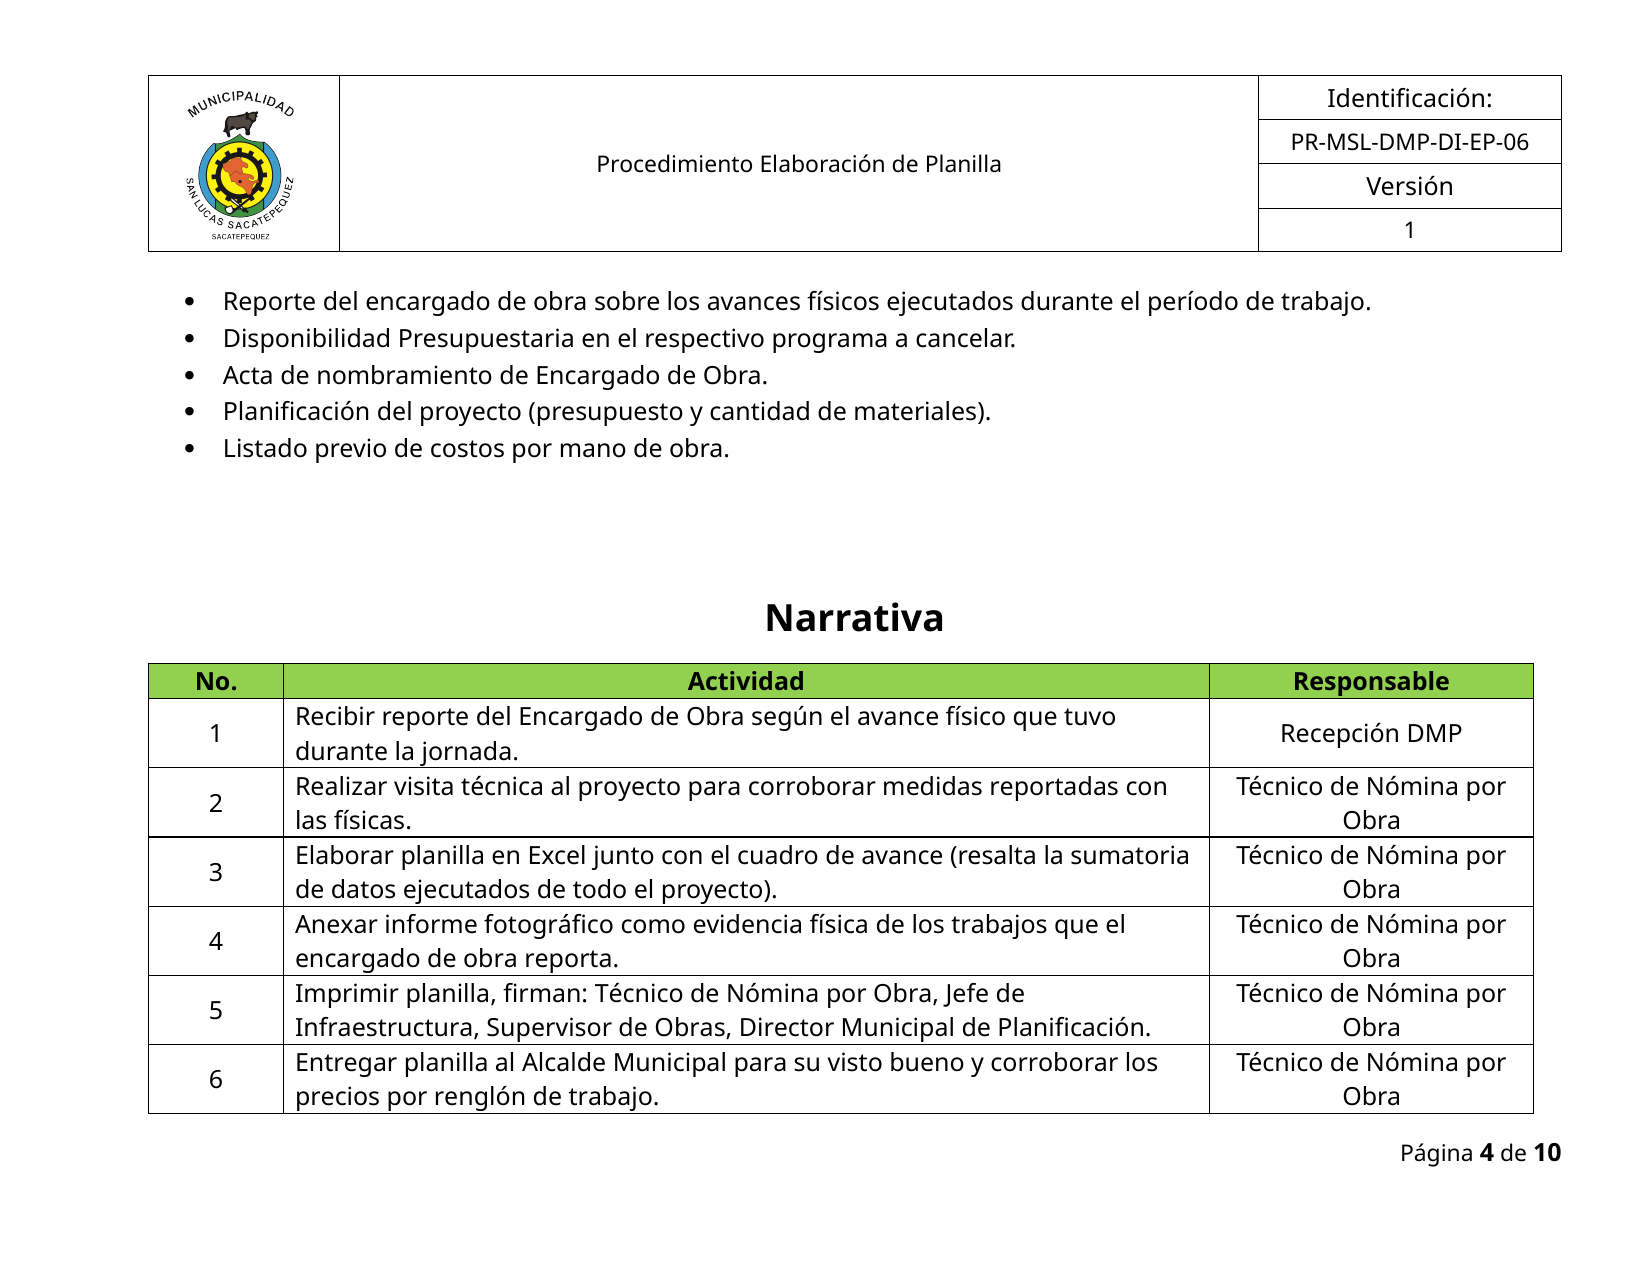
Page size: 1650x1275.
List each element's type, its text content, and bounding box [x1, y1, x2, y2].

table_cell Realizar visita técnica al proyecto para corroborar medidas reportadas con las físicas. [284, 768, 1209, 836]
table_cell 1 [149, 699, 283, 767]
table_cell Imprimir planilla, firman: Técnico de Nómina por Obra, Jefe de Infraestructura, Supervisor de Obras, Director Municipal de Planificación. [284, 976, 1209, 1044]
table_cell Técnico de Nómina por Obra [1210, 838, 1533, 906]
table_cell Recepción DMP [1210, 699, 1533, 767]
table_cell 2 [149, 768, 283, 836]
table_cell Anexar informe fotográfico como evidencia física de los trabajos que el encargado de obra reporta. [284, 907, 1209, 975]
picture [186, 91, 294, 240]
table_cell 4 [149, 907, 283, 975]
text Narrativa [148, 591, 1561, 642]
table_header Actividad [284, 664, 1209, 698]
table_cell Técnico de Nómina por Obra [1210, 768, 1533, 836]
table_cell 5 [149, 976, 283, 1044]
table_header No. [149, 664, 283, 698]
table_header Responsable [1210, 664, 1533, 698]
table_cell 6 [149, 1045, 283, 1113]
table_cell 3 [149, 838, 283, 906]
list Listado previo de costos por mano de obra. [185, 431, 1561, 465]
table_cell Elaborar planilla en Excel junto con el cuadro de avance (resalta la sumatoria de datos ejecutados de todo el proyecto). [284, 838, 1209, 906]
table_cell Técnico de Nómina por Obra [1210, 907, 1533, 975]
table_cell Técnico de Nómina por Obra [1210, 976, 1533, 1044]
table_cell Técnico de Nómina por Obra [1210, 1045, 1533, 1113]
list Reporte del encargado de obra sobre los avances físicos ejecutados durante el período de trabajo. [185, 284, 1561, 318]
list Acta de nombramiento de Encargado de Obra. [185, 357, 1561, 391]
table_cell Entregar planilla al Alcalde Municipal para su visto bueno y corroborar los precios por renglón de trabajo. [284, 1045, 1209, 1113]
list Planificación del proyecto (presupuesto y cantidad de materiales). [185, 394, 1561, 428]
list Disponibilidad Presupuestaria en el respectivo programa a cancelar. [185, 321, 1561, 354]
table_cell Recibir reporte del Encargado de Obra según el avance físico que tuvo durante la jornada. [284, 699, 1209, 767]
